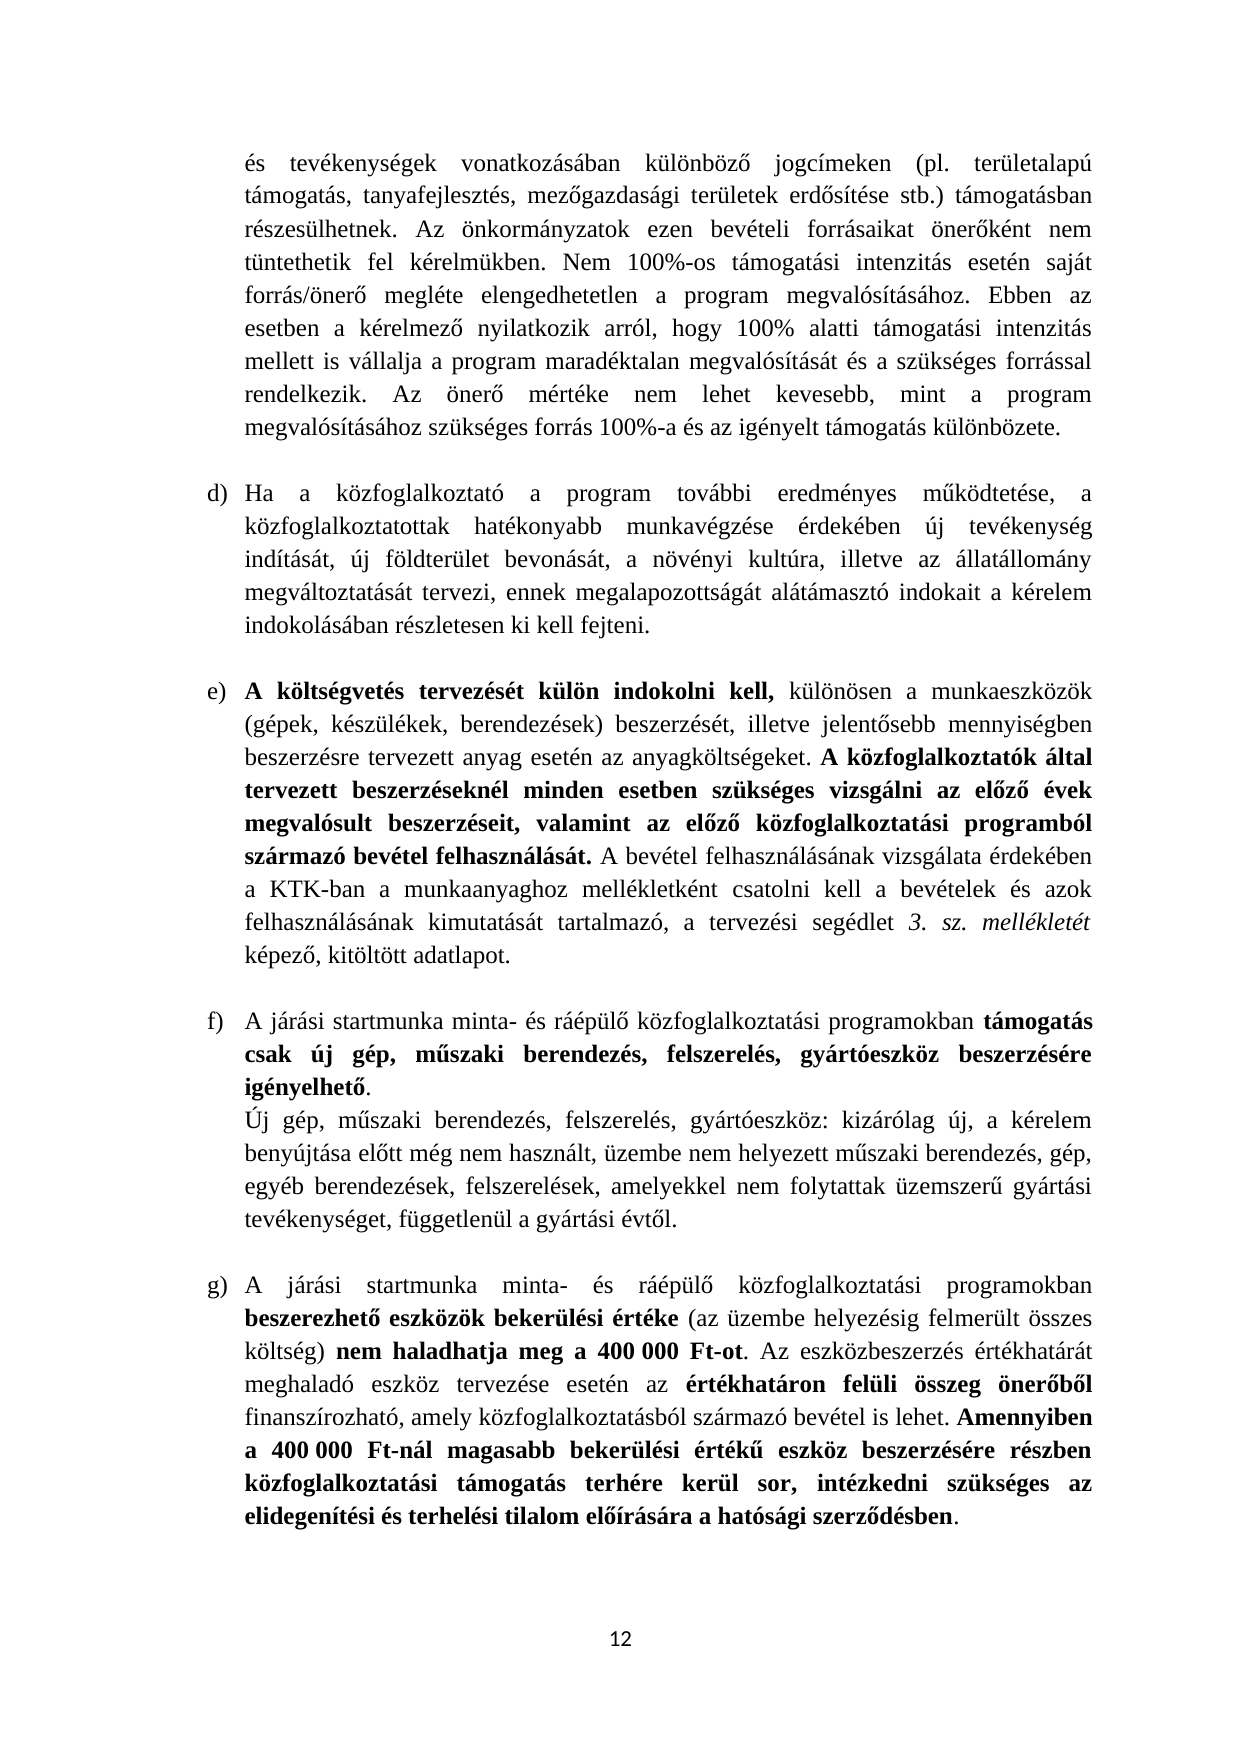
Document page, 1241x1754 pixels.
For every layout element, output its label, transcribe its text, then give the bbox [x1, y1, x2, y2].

list A költségvetés tervezését külön indokolni kell, különösen a munkaeszközök (gépek, készülékek, berendezések) beszerzését, illetve jelentősebb mennyiségben beszerzésre tervezett anyag esetén az anyagköltségeket. A közfoglalkoztatók által tervezett beszerzéseknél minden esetben szükséges vizsgálni az előző évek megvalósult beszerzéseit, valamint az előző közfoglalkoztatási programból származó bevétel felhasználását. A bevétel felhasználásának vizsgálata érdekében a KTK-ban a munkaanyaghoz mellékletként csatolni kell a bevételek és azok felhasználásának kimutatását tartalmazó, a tervezési segédlet 3. sz. mellékletét képező, kitöltött adatlapot. [207, 676, 1093, 969]
list A járási startmunka minta- és ráépülő közfoglalkoztatási programokban beszerezhető eszközök bekerülési értéke (az üzembe helyezésig felmerült összes költség) nem haladhatja meg a 400 000 Ft-ot. Az eszközbeszerzés értékhatárát meghaladó eszköz tervezése esetén az értékhatáron felüli összeg önerőből finanszírozható, amely közfoglalkoztatásból származó bevétel is lehet. Amennyiben a 400 000 Ft-nál magasabb bekerülési értékű eszköz beszerzésére részben közfoglalkoztatási támogatás terhére kerül sor, intézkedni szükséges az elidegenítési és terhelési tilalom előírására a hatósági szerződésben. [207, 1270, 1093, 1530]
list Ha a közfoglalkoztató a program további eredményes működtetése, a közfoglalkoztatottak hatékonyabb munkavégzése érdekében új tevékenység indítását, új földterület bevonását, a növényi kultúra, illetve az állatállomány megváltoztatását tervezi, ennek megalapozottságát alátámasztó indokait a kérelem indokolásában részletesen ki kell fejteni. [207, 478, 1093, 639]
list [207, 148, 1093, 441]
list Új gép, műszaki berendezés, felszerelés, gyártóeszköz: kizárólag új, a kérelem benyújtása előtt még nem használt, üzembe nem helyezett műszaki berendezés, gép, egyéb berendezések, felszerelések, amelyekkel nem folytattak üzemszerű gyártási tevékenységet, függetlenül a gyártási évtől. [244, 1105, 1093, 1233]
list A járási startmunka minta- és ráépülő közfoglalkoztatási programokban támogatás csak új gép, műszaki berendezés, felszerelés, gyártóeszköz beszerzésére igényelhető. [207, 1006, 1093, 1101]
